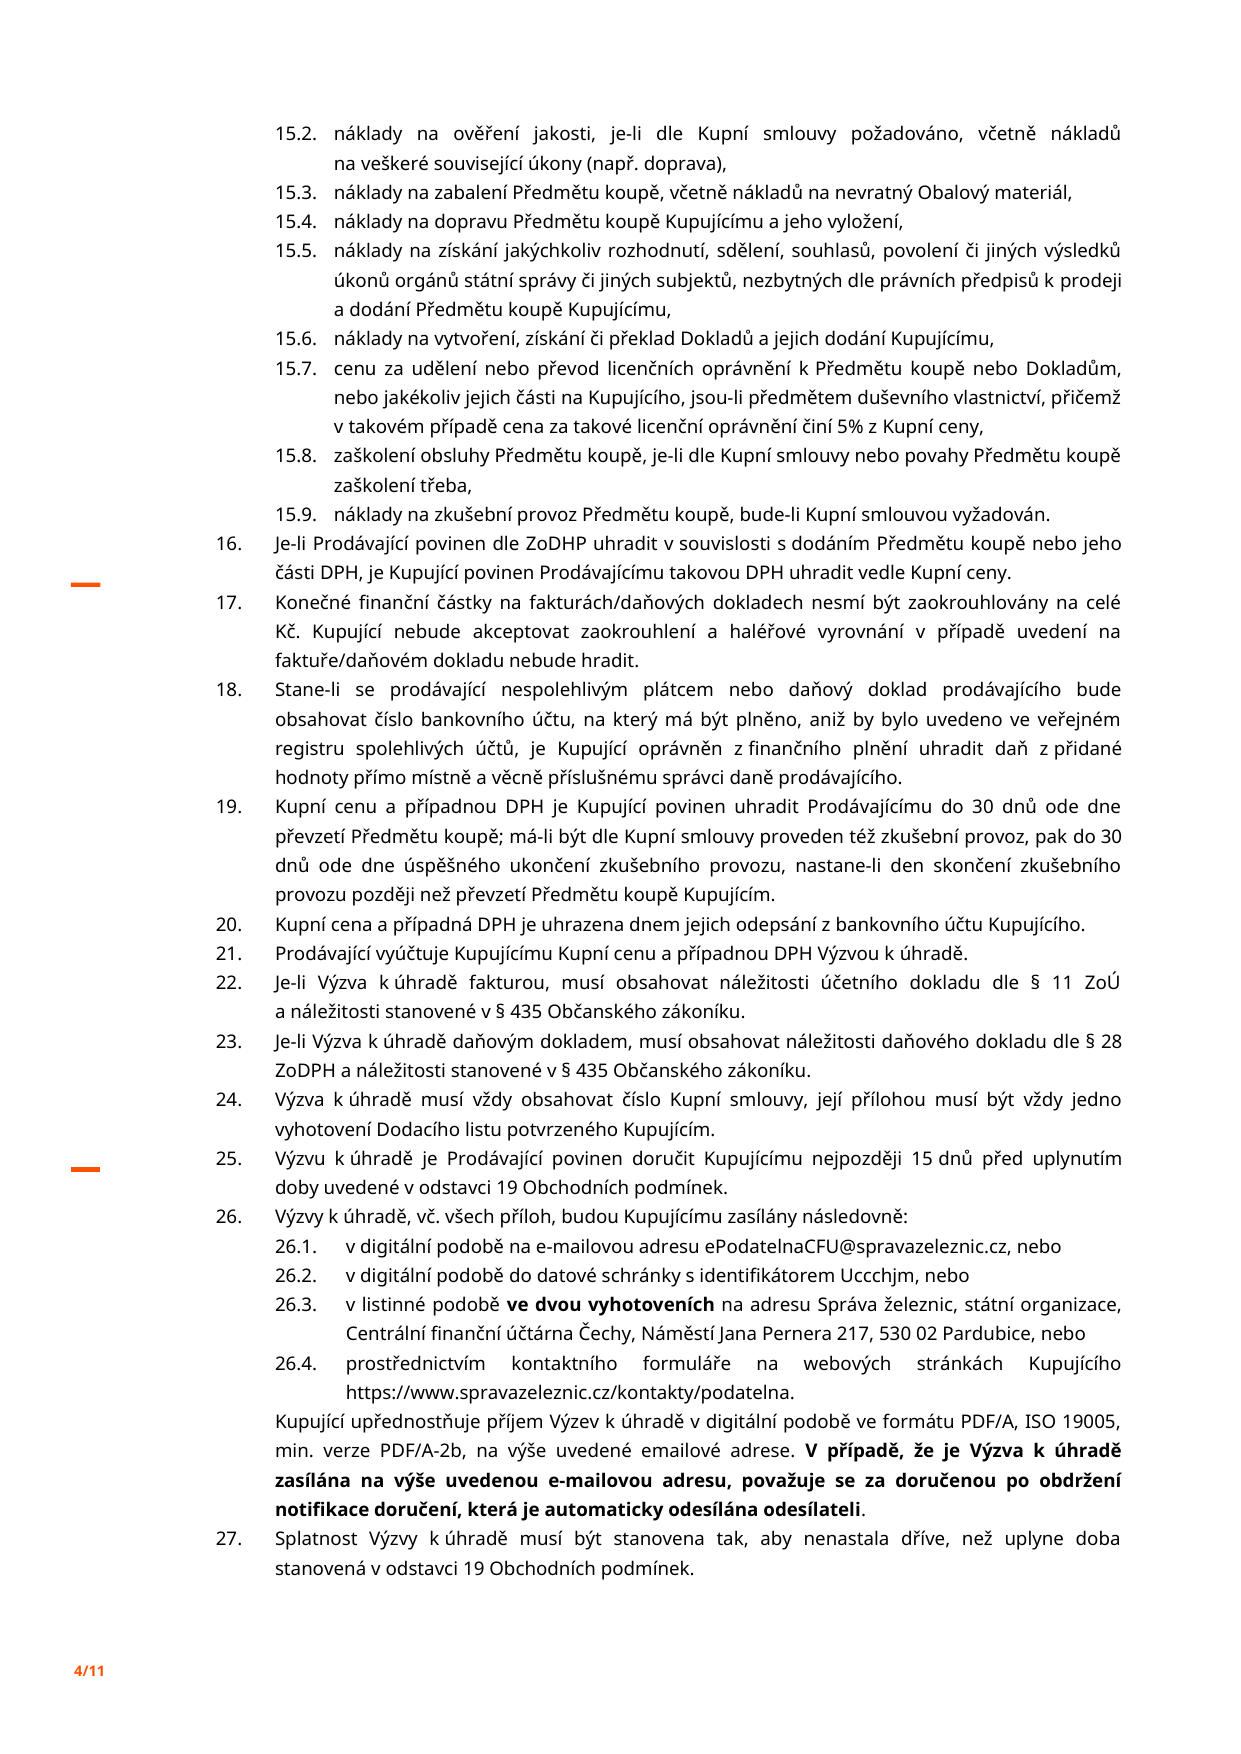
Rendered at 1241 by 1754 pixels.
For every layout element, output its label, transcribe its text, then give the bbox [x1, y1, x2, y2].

list Kupní cenu a případnou DPH je Kupující povinen uhradit Prodávajícímu do 30 dnů ode dne převzetí Předmětu koupě; má-li být dle Kupní smlouvy proveden též zkušební provoz, pak do 30 dnů ode dne úspěšného ukončení zkušebního provozu, nastane-li den skončení zkušebního provozu později než převzetí Předmětu koupě Kupujícím. [216, 794, 1122, 907]
list Konečné finanční částky na fakturách/daňových dokladech nesmí být zaokrouhlovány na celé Kč. Kupující nebude akceptovat zaokrouhlení a haléřové vyrovnání v případě uvedení na faktuře/daňovém dokladu nebude hradit. [216, 589, 1122, 673]
list Je-li Výzva k úhradě fakturou, musí obsahovat náležitosti účetního dokladu dle § 11 ZoÚ a náležitosti stanovené v § 435 Občanského zákoníku. [216, 969, 1122, 1024]
list Stane-li se prodávající nespolehlivým plátcem nebo daňový doklad prodávajícího bude obsahovat číslo bankovního účtu, na který má být plněno, aniž by bylo uvedeno ve veřejném registru spolehlivých účtů, je Kupující oprávněn z finančního plnění uhradit daň z přidané hodnoty přímo místně a věcně příslušnému správci daně prodávajícího. [216, 677, 1122, 790]
list náklady na vytvoření, získání či překlad Dokladů a jejich dodání Kupujícímu, [275, 326, 1122, 351]
list v listinné podobě ve dvou vyhotoveních na adresu Správa železnic, státní organizace, Centrální finanční účtárna Čechy, Náměstí Jana Pernera 217, 530 02 Pardubice, nebo [275, 1291, 1122, 1346]
list Výzvu k úhradě je Prodávající povinen doručit Kupujícímu nejpozději 15 dnů před uplynutím doby uvedené v odstavci 19 Obchodních podmínek. [216, 1145, 1122, 1200]
list Splatnost Výzvy k úhradě musí být stanovena tak, aby nenastala dříve, než uplyne doba stanovená v odstavci 19 Obchodních podmínek. [216, 1526, 1122, 1580]
text Kupující upřednostňuje příjem Výzev k úhradě v digitální podobě ve formátu PDF/A, ISO 19005, min. verze PDF/A-2b, na výše uvedené emailové adrese. V případě, že je Výzva k úhradě zasílána na výše uvedenou e-mailovou adresu, považuje se za doručenou po obdržení notifikace doručení, která je automaticky odesílána odesílateli. [275, 1408, 1122, 1522]
list náklady na zkušební provoz Předmětu koupě, bude-li Kupní smlouvou vyžadován. [275, 501, 1122, 527]
list Je-li Výzva k úhradě daňovým dokladem, musí obsahovat náležitosti daňového dokladu dle § 28 ZoDPH a náležitosti stanovené v § 435 Občanského zákoníku. [216, 1028, 1122, 1083]
list cenu za udělení nebo převod licenčních oprávnění k Předmětu koupě nebo Dokladům, nebo jakékoliv jejich části na Kupujícího, jsou-li předmětem duševního vlastnictví, přičemž v takovém případě cena za takové licenční oprávnění činí 5% z Kupní ceny, [275, 355, 1122, 439]
list Kupní cena a případná DPH je uhrazena dnem jejich odepsání z bankovního účtu Kupujícího. [216, 911, 1122, 936]
list Výzvy k úhradě, vč. všech příloh, budou Kupujícímu zasílány následovně: [216, 1204, 1122, 1229]
list Výzva k úhradě musí vždy obsahovat číslo Kupní smlouvy, její přílohou musí být vždy jedno vyhotovení Dodacího listu potvrzeného Kupujícím. [216, 1087, 1122, 1141]
list náklady na získání jakýchkoliv rozhodnutí, sdělení, souhlasů, povolení či jiných výsledků úkonů orgánů státní správy či jiných subjektů, nezbytných dle právních předpisů k prodeji a dodání Předmětu koupě Kupujícímu, [275, 238, 1122, 322]
list prostřednictvím kontaktního formuláře na webových stránkách Kupujícího https://www.spravazeleznic.cz/kontakty/podatelna. [275, 1350, 1122, 1405]
list zaškolení obsluhy Předmětu koupě, je-li dle Kupní smlouvy nebo povahy Předmětu koupě zaškolení třeba, [275, 443, 1122, 497]
list v digitální podobě do datové schránky s identifikátorem Uccchjm, nebo [275, 1262, 1122, 1288]
list náklady na dopravu Předmětu koupě Kupujícímu a jeho vyložení, [275, 208, 1122, 234]
list Je-li Prodávající povinen dle ZoDHP uhradit v souvislosti s dodáním Předmětu koupě nebo jeho části DPH, je Kupující povinen Prodávajícímu takovou DPH uhradit vedle Kupní ceny. [216, 530, 1122, 585]
list Prodávající vyúčtuje Kupujícímu Kupní cenu a případnou DPH Výzvou k úhradě. [216, 940, 1122, 966]
list v digitální podobě na e-mailovou adresu ePodatelnaCFU@spravazeleznic.cz, nebo [275, 1233, 1122, 1258]
list náklady na zabalení Předmětu koupě, včetně nákladů na nevratný Obalový materiál, [275, 179, 1122, 205]
list náklady na ověření jakosti, je-li dle Kupní smlouvy požadováno, včetně nákladů na veškeré související úkony (např. doprava), [275, 121, 1122, 175]
